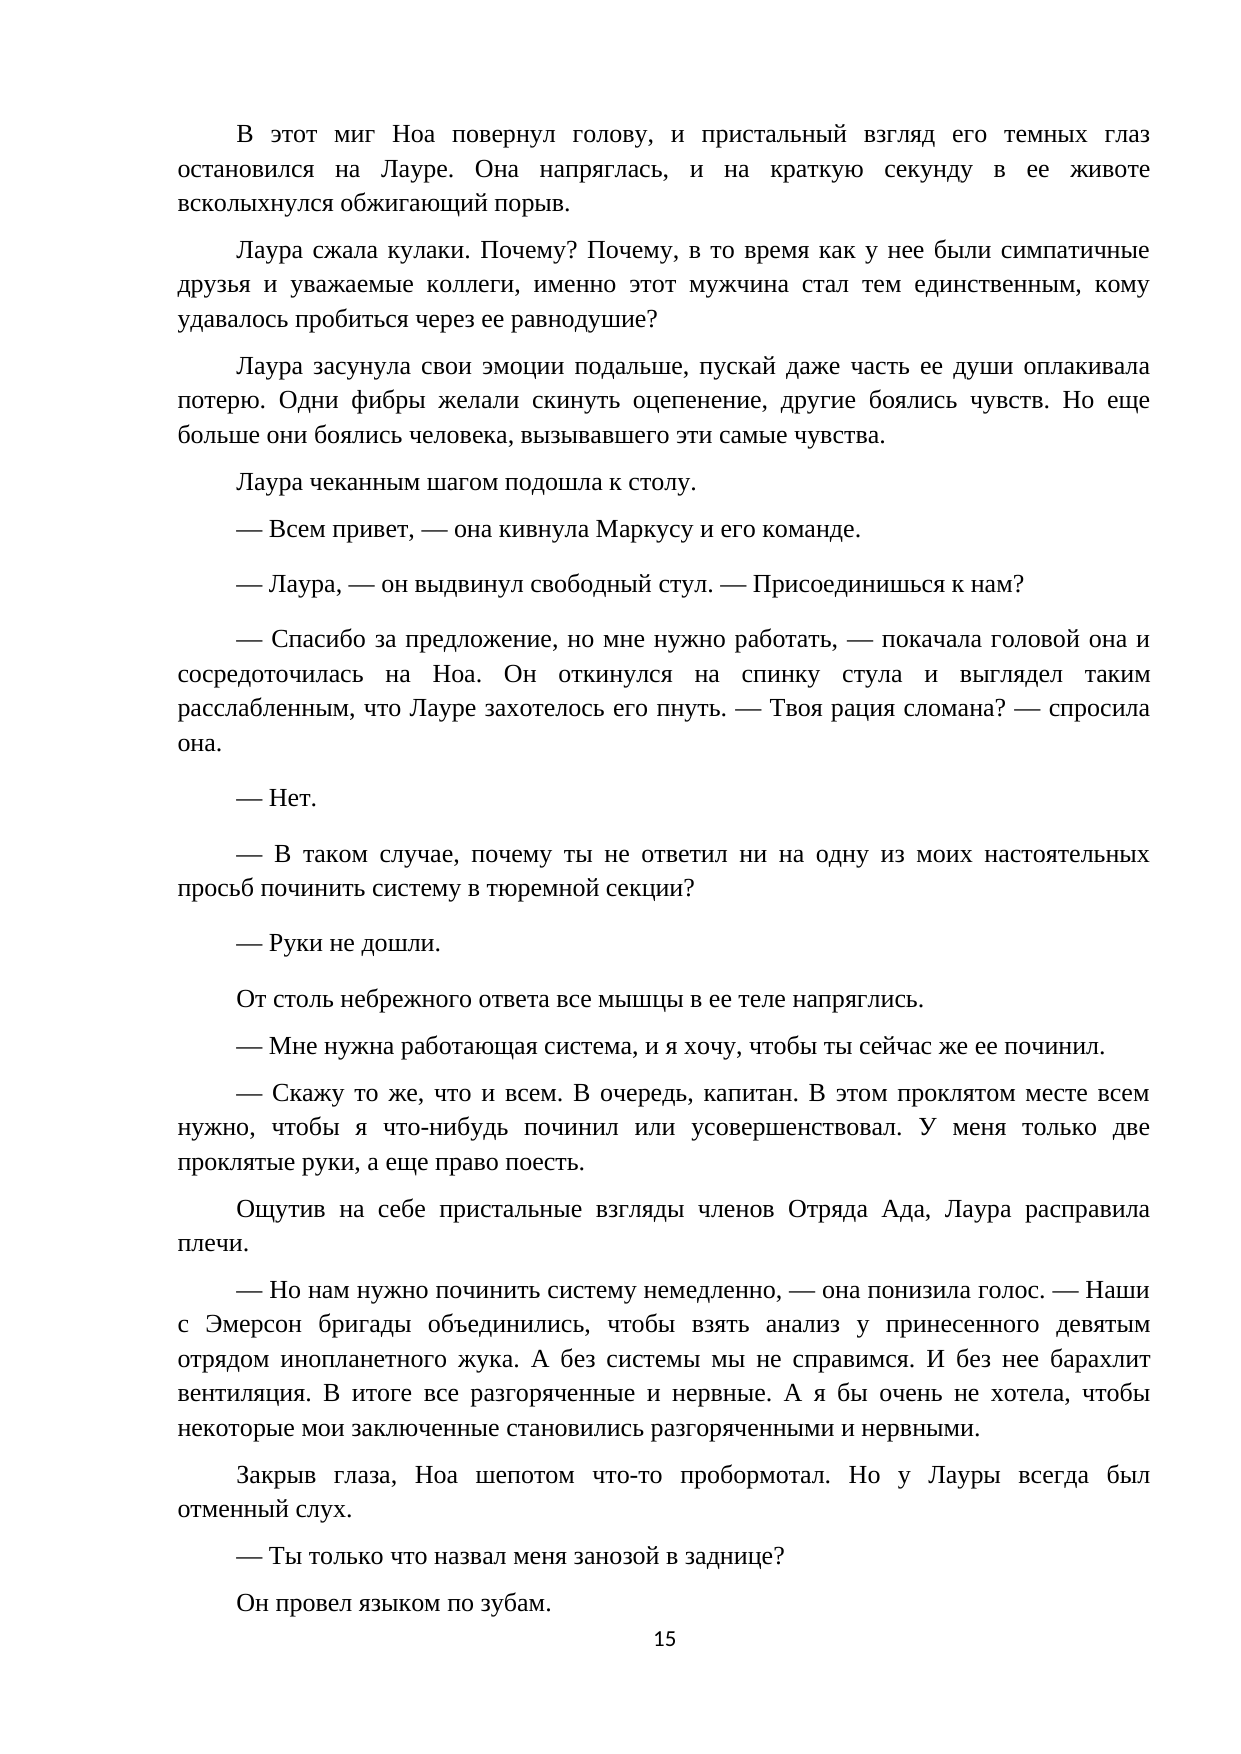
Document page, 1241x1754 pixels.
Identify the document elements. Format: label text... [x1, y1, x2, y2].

text — Мне нужна работающая система, и я хочу, чтобы ты сейчас же ее починил. [177, 1030, 1152, 1060]
text — Спасибо за предложение, но мне нужно работать, — покачала головой она и сосредоточилась на Ноа. Он откинулся на спинку стула и выглядел таким расслабленным, что Лауре захотелось его пнуть. — Твоя рация сломана? — спросила она. [177, 623, 1152, 757]
text От столь небрежного ответа все мышцы в ее теле напряглись. [177, 983, 1152, 1013]
text — Ты только что назвал меня занозой в заднице? [177, 1540, 1152, 1570]
text В этот миг Ноа повернул голову, и пристальный взгляд его темных глаз остановился на Лауре. Она напряглась, и на краткую секунду в ее животе всколыхнулся обжигающий порыв. [177, 118, 1152, 217]
text — В таком случае, почему ты не ответил ни на одну из моих настоятельных просьб починить систему в тюремной секции? [177, 838, 1152, 902]
text — Лаура, — он выдвинул свободный стул. — Присоединишься к нам? [177, 568, 1152, 598]
text Лаура чеканным шагом подошла к столу. [177, 466, 1152, 496]
text Закрыв глаза, Ноа шепотом что-то пробормотал. Но у Лауры всегда был отменный слух. [177, 1459, 1152, 1523]
text Лаура сжала кулаки. Почему? Почему, в то время как у нее были симпатичные друзья и уважаемые коллеги, именно этот мужчина стал тем единственным, кому удавалось пробиться через ее равнодушие? [177, 234, 1152, 333]
text — Всем привет, — она кивнула Маркусу и его команде. [177, 513, 1152, 543]
text — Но нам нужно починить систему немедленно, — она понизила голос. — Наши с Эмерсон бригады объединились, чтобы взять анализ у принесенного девятым отрядом инопланетного жука. А без системы мы не справимся. И без нее барахлит вентиляция. В итоге все разгоряченные и нервные. А я бы очень не хотела, чтобы некоторые мои заключенные становились разгоряченными и нервными. [177, 1274, 1152, 1442]
text — Скажу то же, что и всем. В очередь, капитан. В этом проклятом месте всем нужно, чтобы я что-нибудь починил или усовершенствовал. У меня только две проклятые руки, а еще право поесть. [177, 1077, 1152, 1176]
text Ощутив на себе пристальные взгляды членов Отряда Ада, Лаура расправила плечи. [177, 1193, 1152, 1257]
text — Руки не дошли. [177, 927, 1152, 957]
text Он провел языком по зубам. [177, 1587, 1152, 1617]
text Лаура засунула свои эмоции подальше, пускай даже часть ее души оплакивала потерю. Одни фибры желали скинуть оцепенение, другие боялись чувств. Но еще больше они боялись человека, вызывавшего эти самые чувства. [177, 350, 1152, 449]
text — Нет. [177, 782, 1152, 812]
